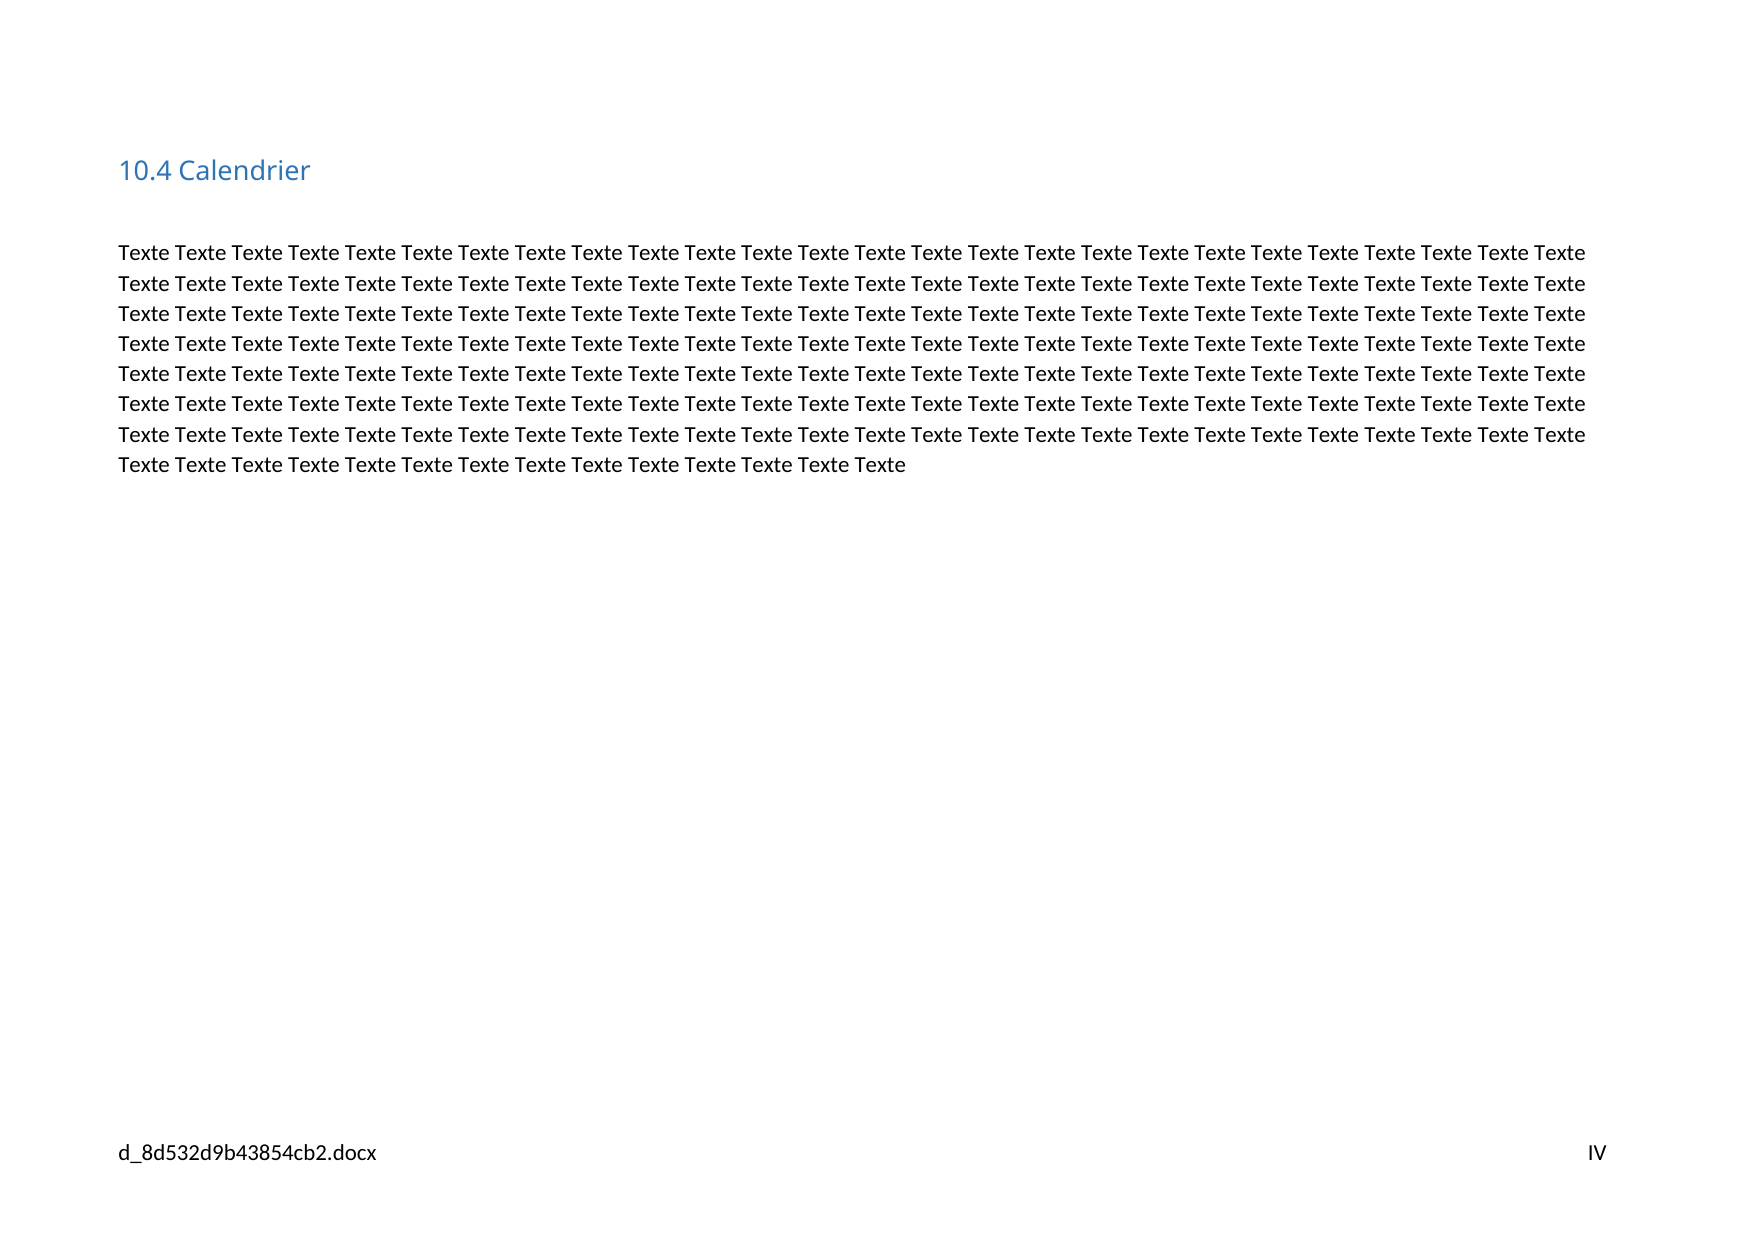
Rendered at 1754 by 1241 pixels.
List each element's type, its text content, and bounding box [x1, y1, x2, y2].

text Texte Texte Texte Texte Texte Texte Texte Texte Texte Texte Texte Texte Texte Texte Texte Texte Texte Texte Texte Texte Texte Texte Texte Texte Texte Texte Texte Texte Texte Texte Texte Texte Texte Texte Texte Texte Texte Texte Texte Texte Texte Texte Texte Texte Texte Texte Texte Texte Texte Texte Texte Texte Texte Texte Texte Texte Texte Texte Texte Texte Texte Texte Texte Texte Texte Texte Texte Texte Texte Texte Texte Texte Texte Texte Texte Texte Texte Texte Texte Texte Texte Texte Texte Texte Texte Texte Texte Texte Texte Texte Texte Texte Texte Texte Texte Texte Texte Texte Texte Texte Texte Texte Texte Texte Texte Texte Texte Texte Texte Texte Texte Texte Texte Texte Texte Texte Texte Texte Texte Texte Texte Texte Texte Texte Texte Texte Texte Texte Texte Texte Texte Texte Texte Texte Texte Texte Texte Texte Texte Texte Texte Texte Texte Texte Texte Texte Texte Texte Texte Texte Texte Texte Texte Texte Texte Texte Texte Texte Texte Texte Texte Texte Texte Texte Texte Texte Texte Texte Texte Texte Texte Texte Texte Texte Texte Texte Texte Texte Texte Texte Texte Texte Texte Texte Texte Texte Texte Texte Texte Texte Texte Texte Texte Texte Texte Texte [118, 238, 1606, 478]
subtitle Calendrier [118, 152, 1606, 189]
